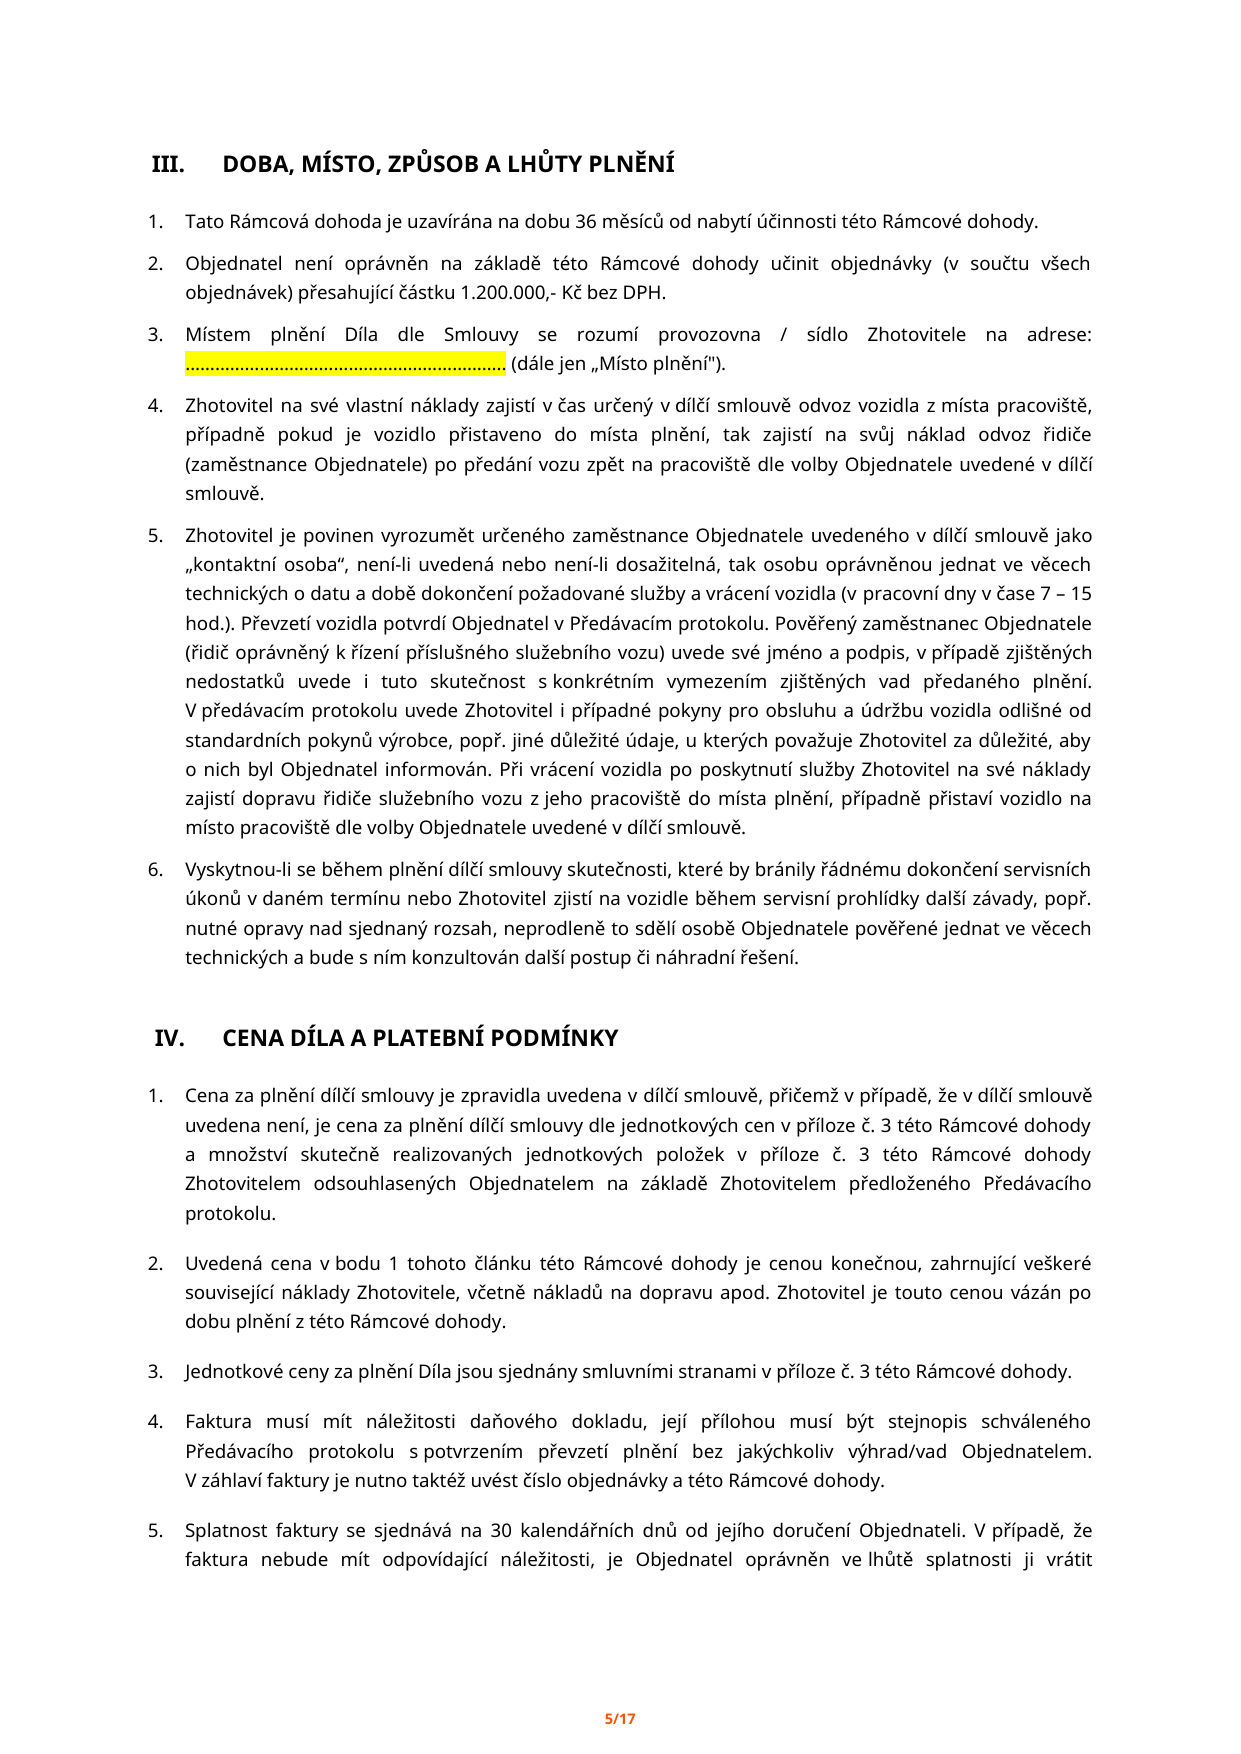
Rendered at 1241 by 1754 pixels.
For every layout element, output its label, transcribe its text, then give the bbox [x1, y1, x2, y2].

list Jednotkové ceny za plnění Díla jsou sjednány smluvními stranami v příloze č. 3 této Rámcové dohody. [148, 1359, 1093, 1384]
text Tato Rámcová dohoda je uzavírána na dobu 36 měsíců od nabytí účinnosti této Rámcové dohody. [148, 208, 1093, 234]
text Zhotovitel na své vlastní náklady zajistí v čas určený v dílčí smlouvě odvoz vozidla z místa pracoviště, případně pokud je vozidlo přistaveno do místa plnění, tak zajistí na svůj náklad odvoz řidiče (zaměstnance Objednatele) po předání vozu zpět na pracoviště dle volby Objednatele uvedené v dílčí smlouvě. [148, 392, 1093, 506]
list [148, 1517, 1093, 1572]
text Zhotovitel je povinen vyrozumět určeného zaměstnance Objednatele uvedeného v dílčí smlouvě jako „kontaktní osoba“, není-li uvedená nebo není-li dosažitelná, tak osobu oprávněnou jednat ve věcech technických o datu a době dokončení požadované služby a vrácení vozidla (v pracovní dny v čase 7 – 15 hod.). Převzetí vozidla potvrdí Objednatel v Předávacím protokolu. Pověřený zaměstnanec Objednatele (řidič oprávněný k řízení příslušného služebního vozu) uvede své jméno a podpis, v případě zjištěných nedostatků uvede i tuto skutečnost s konkrétním vymezením zjištěných vad předaného plnění. V předávacím protokolu uvede Zhotovitel i případné pokyny pro obsluhu a údržbu vozidla odlišné od standardních pokynů výrobce, popř. jiné důležité údaje, u kterých považuje Zhotovitel za důležité, aby o nich byl Objednatel informován. Při vrácení vozidla po poskytnutí služby Zhotovitel na své náklady zajistí dopravu řidiče služebního vozu z jeho pracoviště do místa plnění, případně přistaví vozidlo na místo pracoviště dle volby Objednatele uvedené v dílčí smlouvě. [148, 522, 1093, 840]
list DOBA, MÍSTO, ZPŮSOB A LHŮTY PLNĚNÍ [185, 148, 1093, 179]
text Objednatel není oprávněn na základě této Rámcové dohody učinit objednávky (v součtu všech objednávek) přesahující částku 1.200.000,- Kč bez DPH. [148, 250, 1093, 305]
list Cena za plnění dílčí smlouvy je zpravidla uvedena v dílčí smlouvě, přičemž v případě, že v dílčí smlouvě uvedena není, je cena za plnění dílčí smlouvy dle jednotkových cen v příloze č. 3 této Rámcové dohody a množství skutečně realizovaných jednotkových položek v příloze č. 3 této Rámcové dohody Zhotovitelem odsouhlasených Objednatelem na základě Zhotovitelem předloženého Předávacího protokolu. [148, 1083, 1093, 1225]
text Vyskytnou-li se během plnění dílčí smlouvy skutečnosti, které by bránily řádnému dokončení servisních úkonů v daném termínu nebo Zhotovitel zjistí na vozidle během servisní prohlídky další závady, popř. nutné opravy nad sjednaný rozsah, neprodleně to sdělí osobě Objednatele pověřené jednat ve věcech technických a bude s ním konzultován další postup či náhradní řešení. [148, 856, 1093, 970]
text Místem plnění Díla dle Smlouvy se rozumí provozovna / sídlo Zhotovitele na adrese: ……………………………………………………….. (dále jen „Místo plnění"). [148, 321, 1093, 376]
list Uvedená cena v bodu 1 tohoto článku této Rámcové dohody je cenou konečnou, zahrnující veškeré související náklady Zhotovitele, včetně nákladů na dopravu apod. Zhotovitel je touto cenou vázán po dobu plnění z této Rámcové dohody. [148, 1250, 1093, 1334]
list CENA DÍLA A PLATEBNÍ PODMÍNKY [185, 1022, 1093, 1053]
list Faktura musí mít náležitosti daňového dokladu, její přílohou musí být stejnopis schváleného Předávacího protokolu s potvrzením převzetí plnění bez jakýchkoliv výhrad/vad Objednatelem. V záhlaví faktury je nutno taktéž uvést číslo objednávky a této Rámcové dohody. [148, 1409, 1093, 1493]
